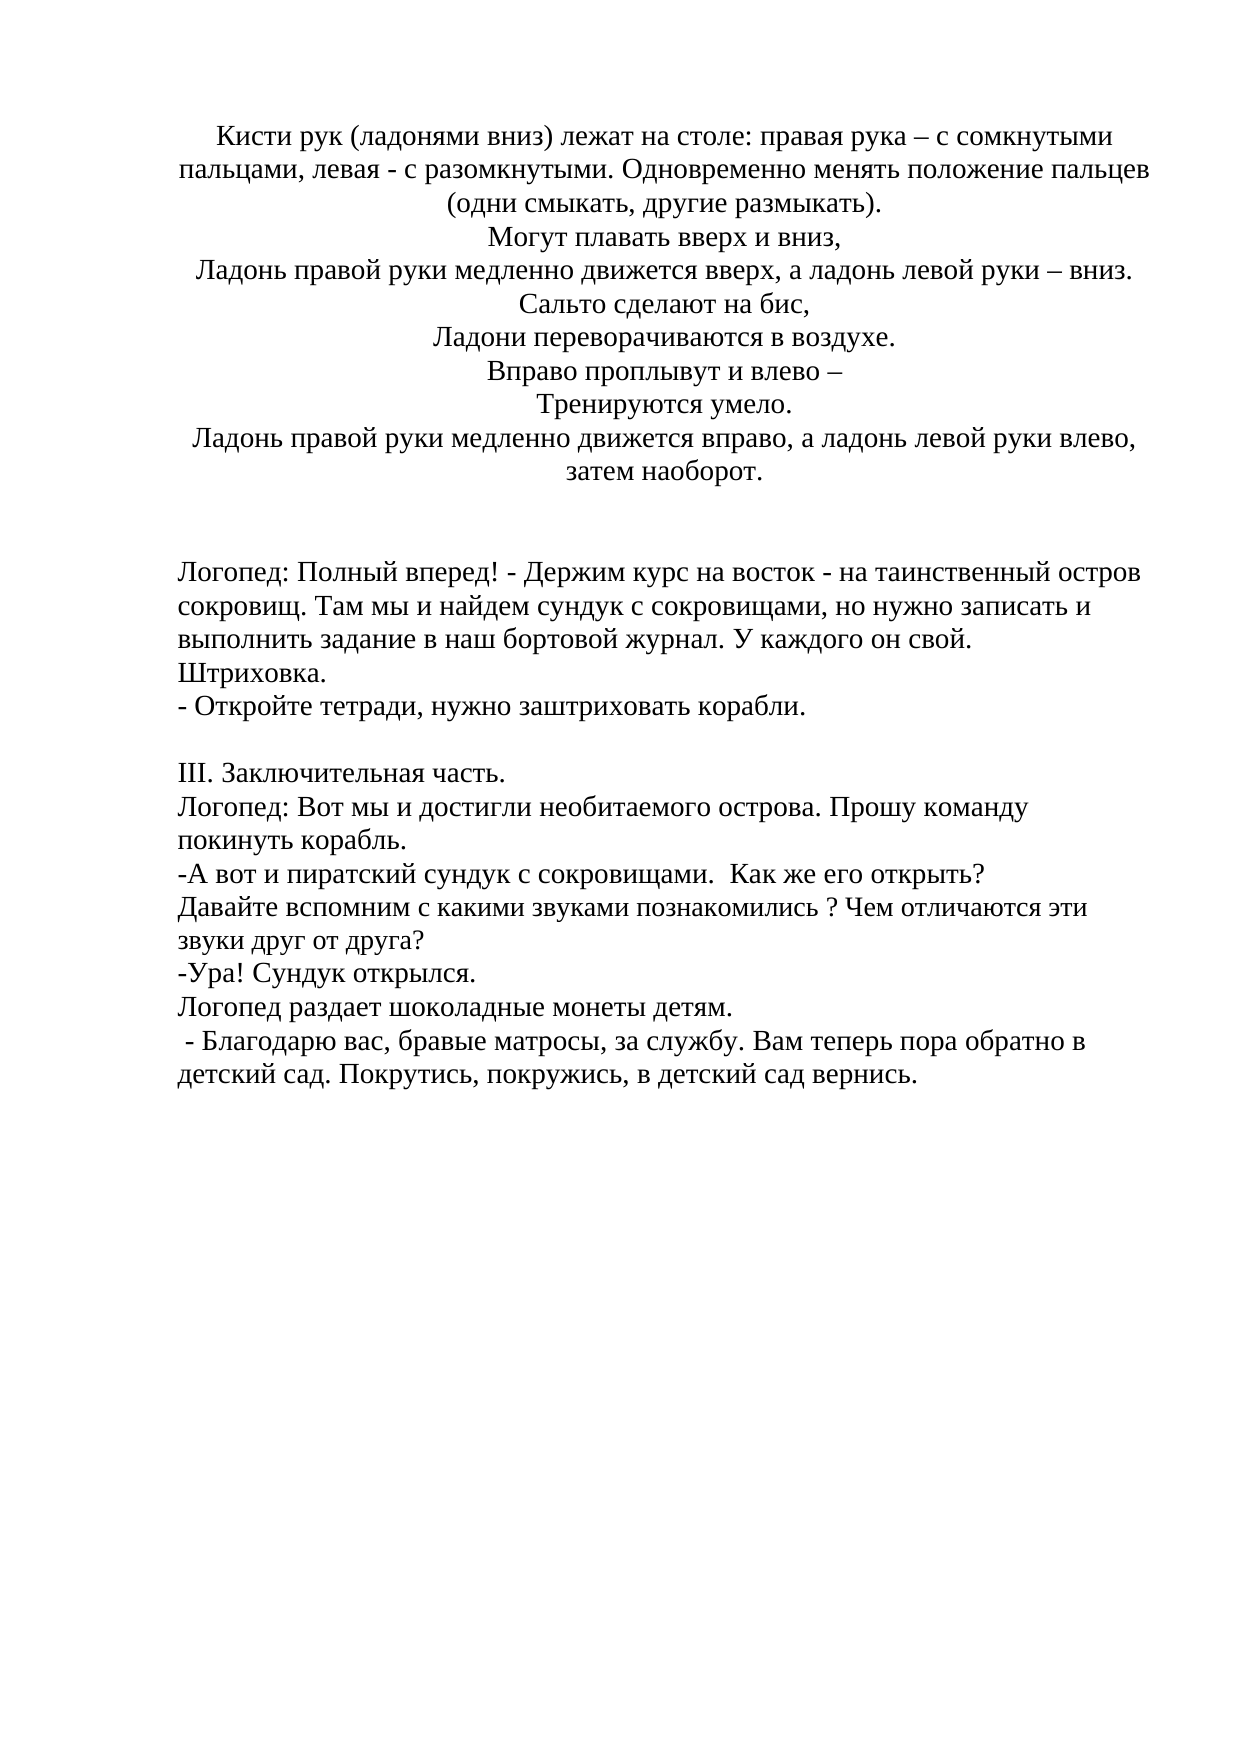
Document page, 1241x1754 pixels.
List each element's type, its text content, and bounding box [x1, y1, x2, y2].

text - Благодарю вас, бравые матросы, за службу. Вам теперь пора обратно в детский сад. Покрутись, покружись, в детский сад вернись. [177, 1023, 1152, 1090]
text - Откройте тетради, нужно заштриховать корабли. [177, 688, 1152, 722]
text III. Заключительная часть. [177, 755, 1152, 789]
text Логопед: Вот мы и достигли необитаемого острова. Прошу команду покинуть корабль. [177, 789, 1152, 856]
text Логопед: Полный вперед! - Держим курс на восток - на таинственный остров сокровищ. Там мы и найдем сундук с сокровищами, но нужно записать и выполнить задание в наш бортовой журнал. У каждого он свой. [177, 554, 1152, 655]
text Кисти рук (ладонями вниз) лежат на столе: правая рука – с сомкнутыми пальцами, левая - с разомкнутыми. Одновременно менять положение пальцев (одни смыкать, другие размыкать). [177, 118, 1152, 219]
text Ладони переворачиваются в воздухе. [177, 319, 1152, 353]
text Давайте вспомним с какими звуками познакомились ? Чем отличаются эти звуки друг от друга? [177, 889, 1152, 956]
text -А вот и пиратский сундук с сокровищами. Как же его открыть? [177, 856, 1152, 889]
text Сальто сделают на бис, [177, 286, 1152, 319]
text Вправо проплывут и влево – [177, 353, 1152, 386]
text Могут плавать вверх и вниз, [177, 219, 1152, 252]
text Штриховка. [177, 655, 1152, 688]
text Тренируются умело. [177, 386, 1152, 420]
text Ладонь правой руки медленно движется вверх, а ладонь левой руки – вниз. [177, 252, 1152, 286]
text -Ура! Сундук открылся. [177, 956, 1152, 989]
text Логопед раздает шоколадные монеты детям. [177, 989, 1152, 1023]
text Ладонь правой руки медленно движется вправо, а ладонь левой руки влево, затем наоборот. [177, 420, 1152, 487]
